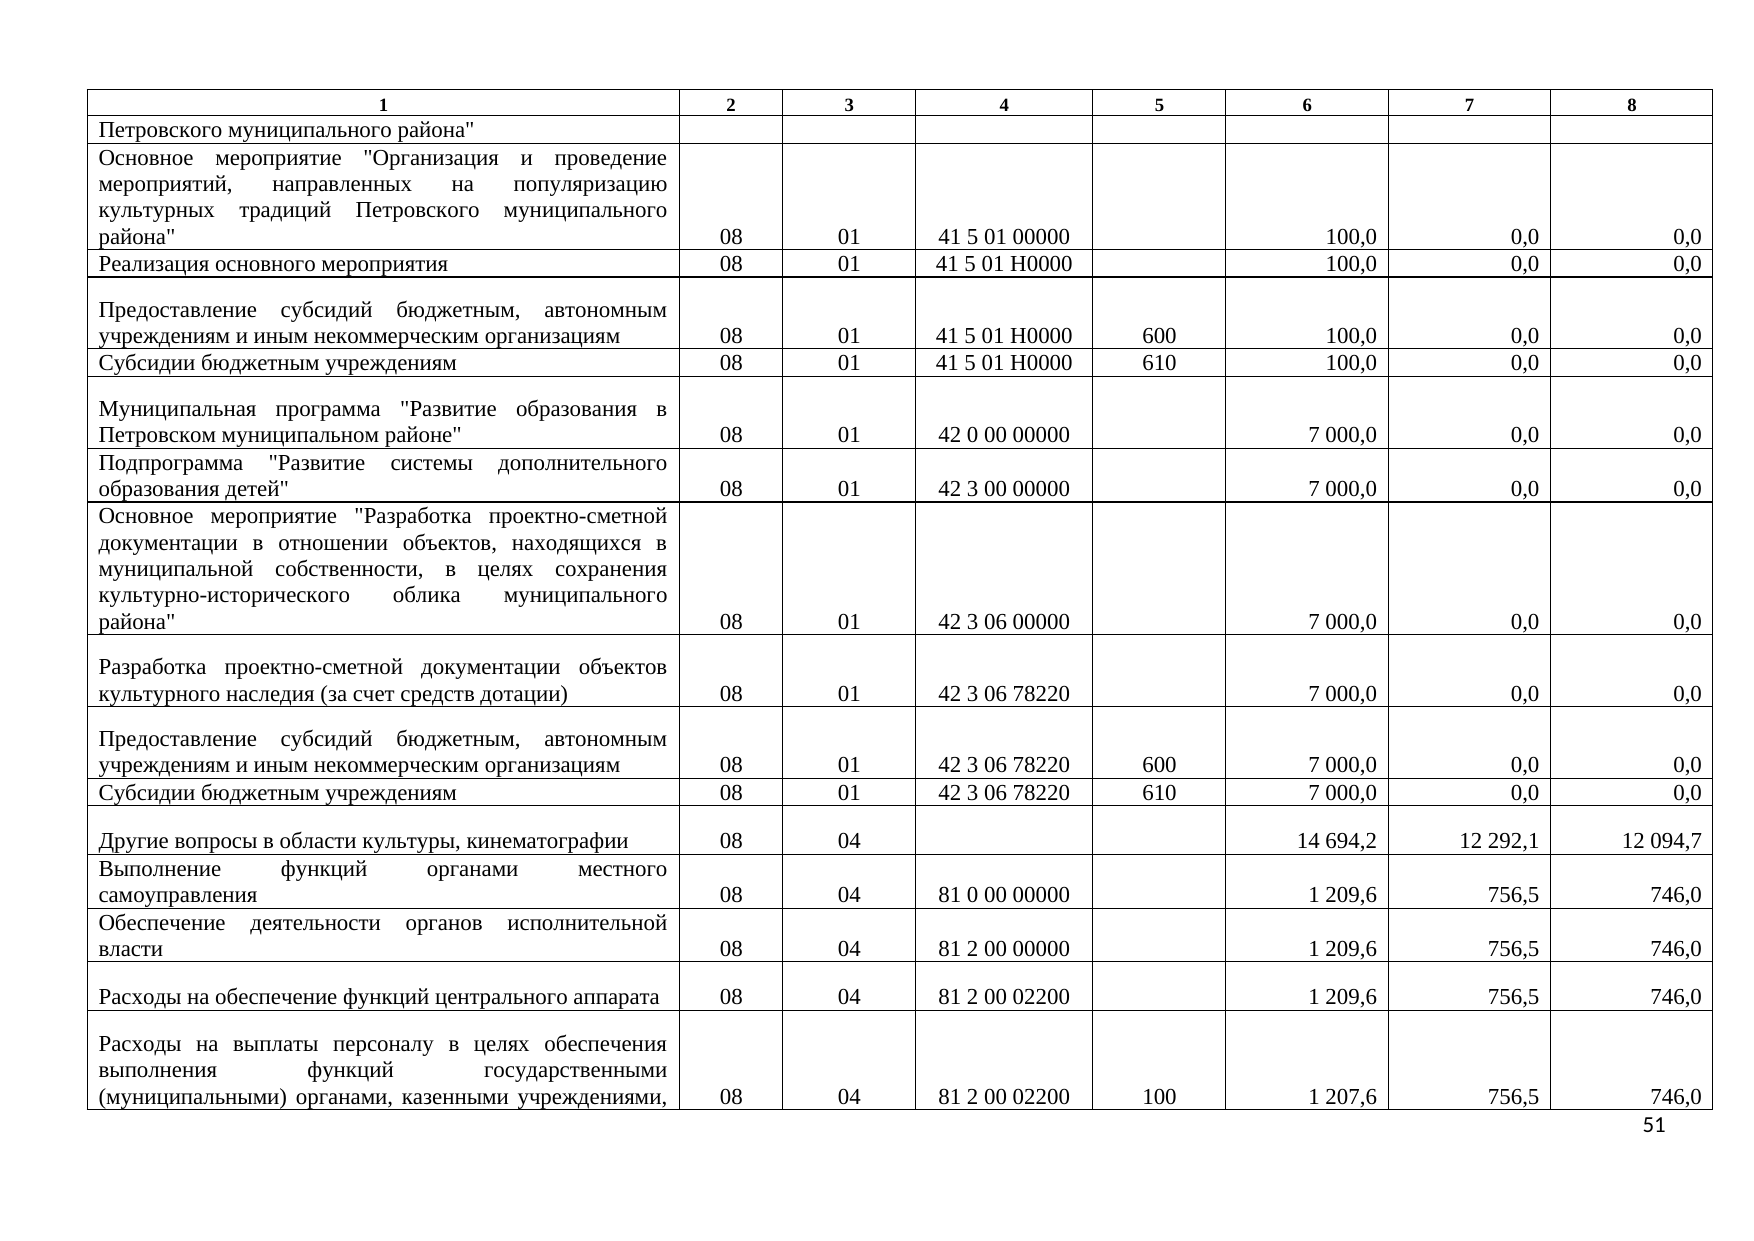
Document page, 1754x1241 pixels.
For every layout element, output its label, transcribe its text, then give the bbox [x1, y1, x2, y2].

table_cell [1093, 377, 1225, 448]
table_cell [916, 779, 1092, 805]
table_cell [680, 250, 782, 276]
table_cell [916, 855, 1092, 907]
table_header 1 [88, 90, 679, 115]
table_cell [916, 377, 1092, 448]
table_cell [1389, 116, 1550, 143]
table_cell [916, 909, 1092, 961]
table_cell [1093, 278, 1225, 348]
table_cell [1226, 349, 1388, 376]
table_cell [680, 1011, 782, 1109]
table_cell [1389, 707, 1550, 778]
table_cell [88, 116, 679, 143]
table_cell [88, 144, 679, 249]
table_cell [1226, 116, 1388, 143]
table_header 2 [680, 90, 782, 115]
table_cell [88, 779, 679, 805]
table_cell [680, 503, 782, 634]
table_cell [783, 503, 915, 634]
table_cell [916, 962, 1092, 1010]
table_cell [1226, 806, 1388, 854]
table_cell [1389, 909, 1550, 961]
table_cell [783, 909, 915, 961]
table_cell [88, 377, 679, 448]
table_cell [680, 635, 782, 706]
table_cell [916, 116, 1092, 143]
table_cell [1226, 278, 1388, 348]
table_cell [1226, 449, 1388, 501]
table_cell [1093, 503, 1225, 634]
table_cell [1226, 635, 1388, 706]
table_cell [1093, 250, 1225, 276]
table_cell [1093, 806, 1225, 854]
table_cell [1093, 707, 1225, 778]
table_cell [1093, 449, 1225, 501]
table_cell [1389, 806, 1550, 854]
table_header 6 [1226, 90, 1388, 115]
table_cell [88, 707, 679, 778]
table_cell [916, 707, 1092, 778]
table_header 5 [1093, 90, 1225, 115]
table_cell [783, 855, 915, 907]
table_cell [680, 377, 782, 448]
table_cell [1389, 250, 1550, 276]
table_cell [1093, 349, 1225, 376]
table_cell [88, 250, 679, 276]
table_header 4 [916, 90, 1092, 115]
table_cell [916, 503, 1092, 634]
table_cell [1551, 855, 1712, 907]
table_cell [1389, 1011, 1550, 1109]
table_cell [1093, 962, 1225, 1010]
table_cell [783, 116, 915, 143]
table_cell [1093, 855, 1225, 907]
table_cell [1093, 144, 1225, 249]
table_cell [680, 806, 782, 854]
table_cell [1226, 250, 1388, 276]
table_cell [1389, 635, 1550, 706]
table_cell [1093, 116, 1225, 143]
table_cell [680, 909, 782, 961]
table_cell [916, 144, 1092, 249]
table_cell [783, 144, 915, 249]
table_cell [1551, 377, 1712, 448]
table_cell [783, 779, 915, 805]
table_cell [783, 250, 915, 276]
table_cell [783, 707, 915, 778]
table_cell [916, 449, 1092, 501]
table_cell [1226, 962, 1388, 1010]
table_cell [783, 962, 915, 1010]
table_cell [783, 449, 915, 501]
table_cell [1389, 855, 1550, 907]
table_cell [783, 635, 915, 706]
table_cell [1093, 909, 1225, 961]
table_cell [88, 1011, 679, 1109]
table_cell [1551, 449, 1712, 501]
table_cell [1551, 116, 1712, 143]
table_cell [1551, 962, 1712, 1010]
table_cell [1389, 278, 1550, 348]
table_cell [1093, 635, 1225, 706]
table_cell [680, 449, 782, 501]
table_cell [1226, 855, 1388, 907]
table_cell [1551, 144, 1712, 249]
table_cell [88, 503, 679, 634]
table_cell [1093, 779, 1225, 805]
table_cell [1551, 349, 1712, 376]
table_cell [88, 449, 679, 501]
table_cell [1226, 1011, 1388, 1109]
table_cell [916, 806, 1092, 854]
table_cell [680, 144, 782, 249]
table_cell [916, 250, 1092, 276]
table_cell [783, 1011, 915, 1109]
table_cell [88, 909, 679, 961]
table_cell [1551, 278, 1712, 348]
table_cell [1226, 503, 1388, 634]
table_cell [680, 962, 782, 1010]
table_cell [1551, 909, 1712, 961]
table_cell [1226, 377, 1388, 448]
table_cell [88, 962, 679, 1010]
table_header 7 [1389, 90, 1550, 115]
table_header 8 [1551, 90, 1712, 115]
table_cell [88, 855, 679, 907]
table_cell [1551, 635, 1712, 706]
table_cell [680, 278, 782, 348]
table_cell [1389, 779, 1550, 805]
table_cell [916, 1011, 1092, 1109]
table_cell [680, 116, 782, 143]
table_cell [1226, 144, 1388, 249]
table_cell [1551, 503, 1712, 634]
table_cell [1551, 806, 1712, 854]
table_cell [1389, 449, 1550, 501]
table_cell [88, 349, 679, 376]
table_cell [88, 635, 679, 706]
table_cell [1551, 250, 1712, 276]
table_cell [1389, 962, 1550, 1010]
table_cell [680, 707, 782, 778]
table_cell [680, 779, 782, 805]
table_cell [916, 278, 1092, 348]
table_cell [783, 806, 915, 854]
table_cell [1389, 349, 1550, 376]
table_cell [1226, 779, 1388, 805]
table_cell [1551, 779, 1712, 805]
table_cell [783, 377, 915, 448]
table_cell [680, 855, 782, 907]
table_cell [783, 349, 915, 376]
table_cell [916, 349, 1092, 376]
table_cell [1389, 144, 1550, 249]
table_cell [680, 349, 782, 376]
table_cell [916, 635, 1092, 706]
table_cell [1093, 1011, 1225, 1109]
table_header 3 [783, 90, 915, 115]
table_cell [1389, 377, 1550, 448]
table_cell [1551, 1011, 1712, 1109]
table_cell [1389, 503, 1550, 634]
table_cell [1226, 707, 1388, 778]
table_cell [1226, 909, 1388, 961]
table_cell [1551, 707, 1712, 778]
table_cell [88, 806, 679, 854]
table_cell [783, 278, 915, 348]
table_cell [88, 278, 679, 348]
